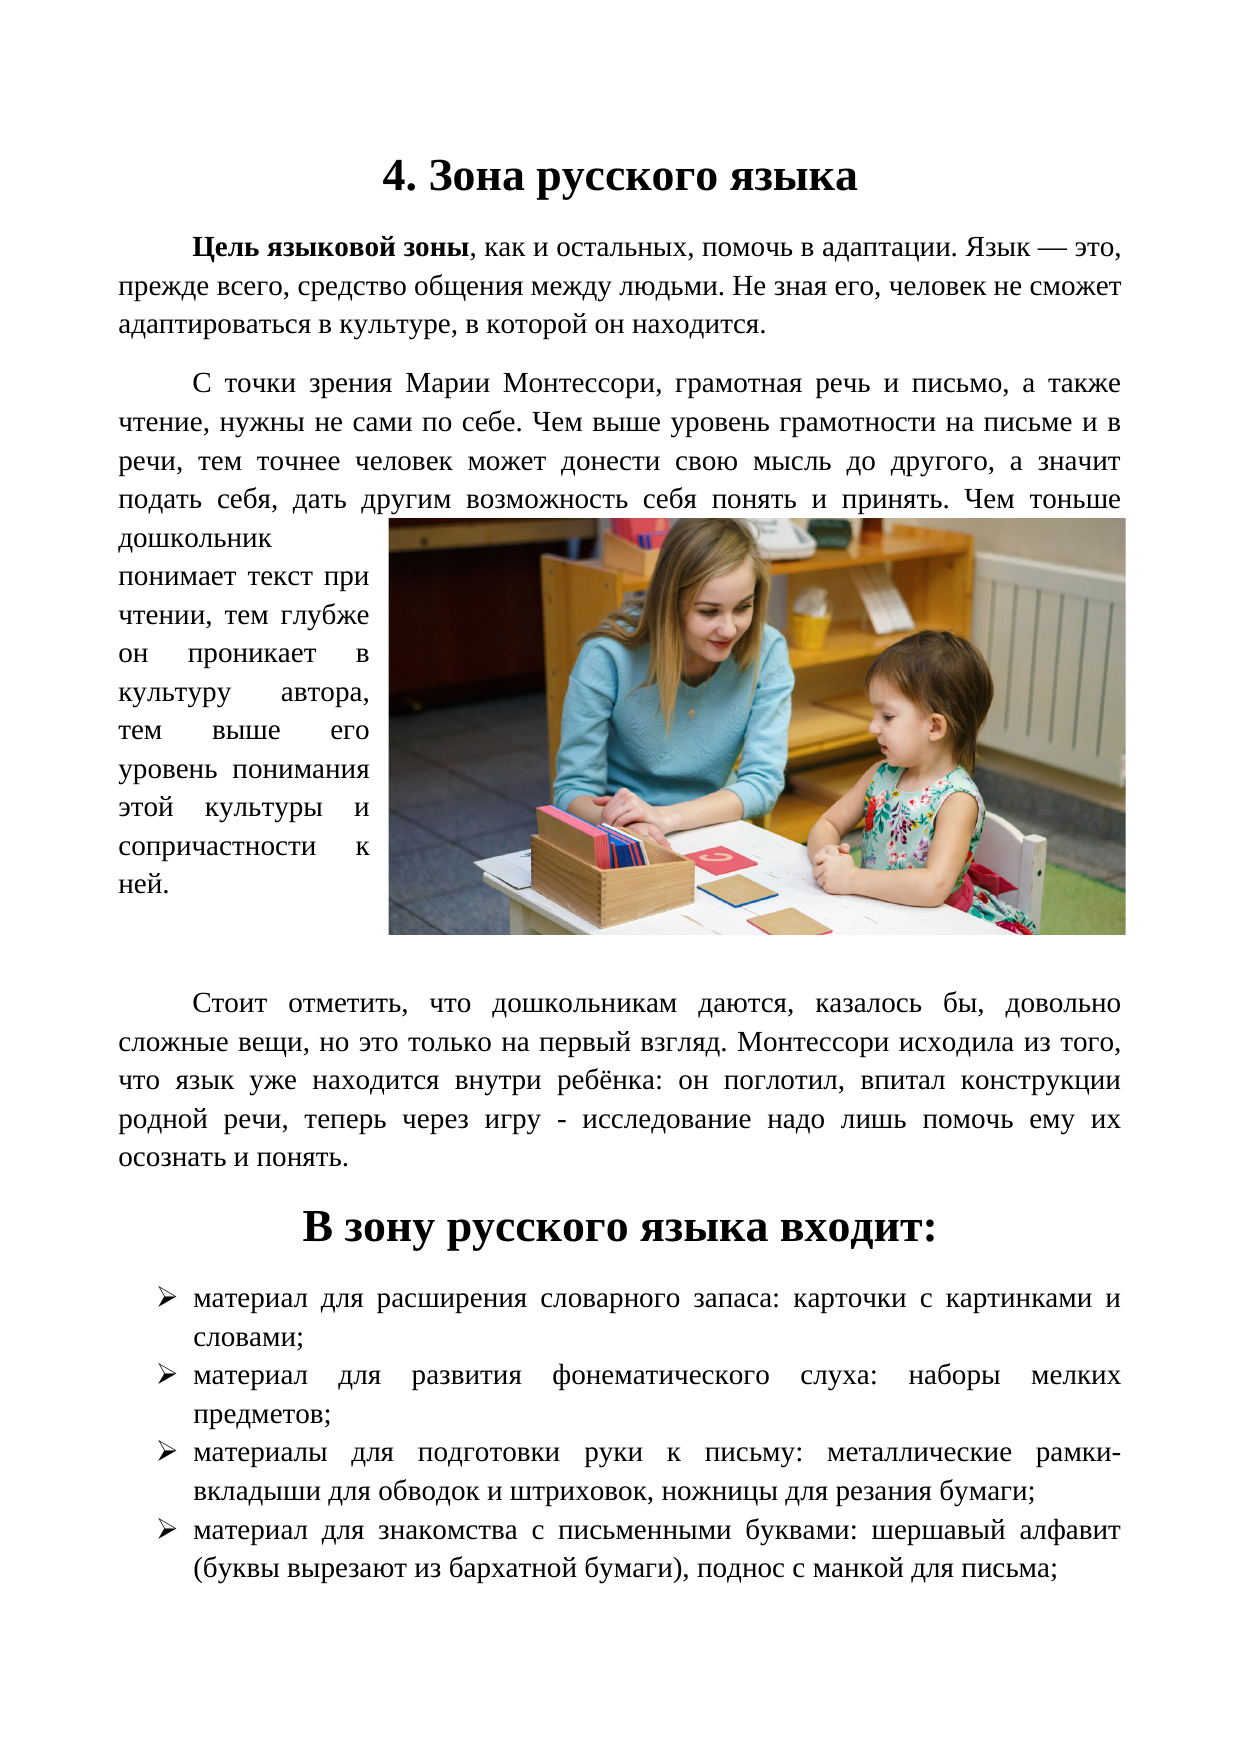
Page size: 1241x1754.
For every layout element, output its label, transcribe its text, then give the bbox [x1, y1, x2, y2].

text Цель языковой зоны, как и остальных, помочь в адаптации. Язык — это, прежде всего, средство общения между людьми. Не зная его, человек не сможет адаптироваться в культуре, в которой он находится. [118, 229, 1122, 340]
list материал для расширения словарного запаса: карточки с картинками и словами; [156, 1280, 1122, 1352]
list материал для знакомства с письменными буквами: шершавый алфавит (буквы вырезают из бархатной бумаги), поднос с манкой для письма; [156, 1512, 1122, 1584]
text В зону русского языка входит: [118, 1199, 1122, 1252]
text Стоит отметить, что дошкольникам даются, казалось бы, довольно сложные вещи, но это только на первый взгляд. Монтессори исходила из того, что язык уже находится внутри ребёнка: он поглотил, впитал конструкции родной речи, теперь через игру - исследование надо лишь помочь ему их осознать и понять. [118, 985, 1122, 1173]
list материалы для подготовки руки к письму: металлические рамки-вкладыши для обводок и штриховок, ножницы для резания бумаги; [156, 1434, 1122, 1507]
text 4. Зона русского языка [118, 148, 1122, 200]
picture [388, 518, 1126, 935]
list материал для развития фонематического слуха: наборы мелких предметов; [156, 1357, 1122, 1429]
